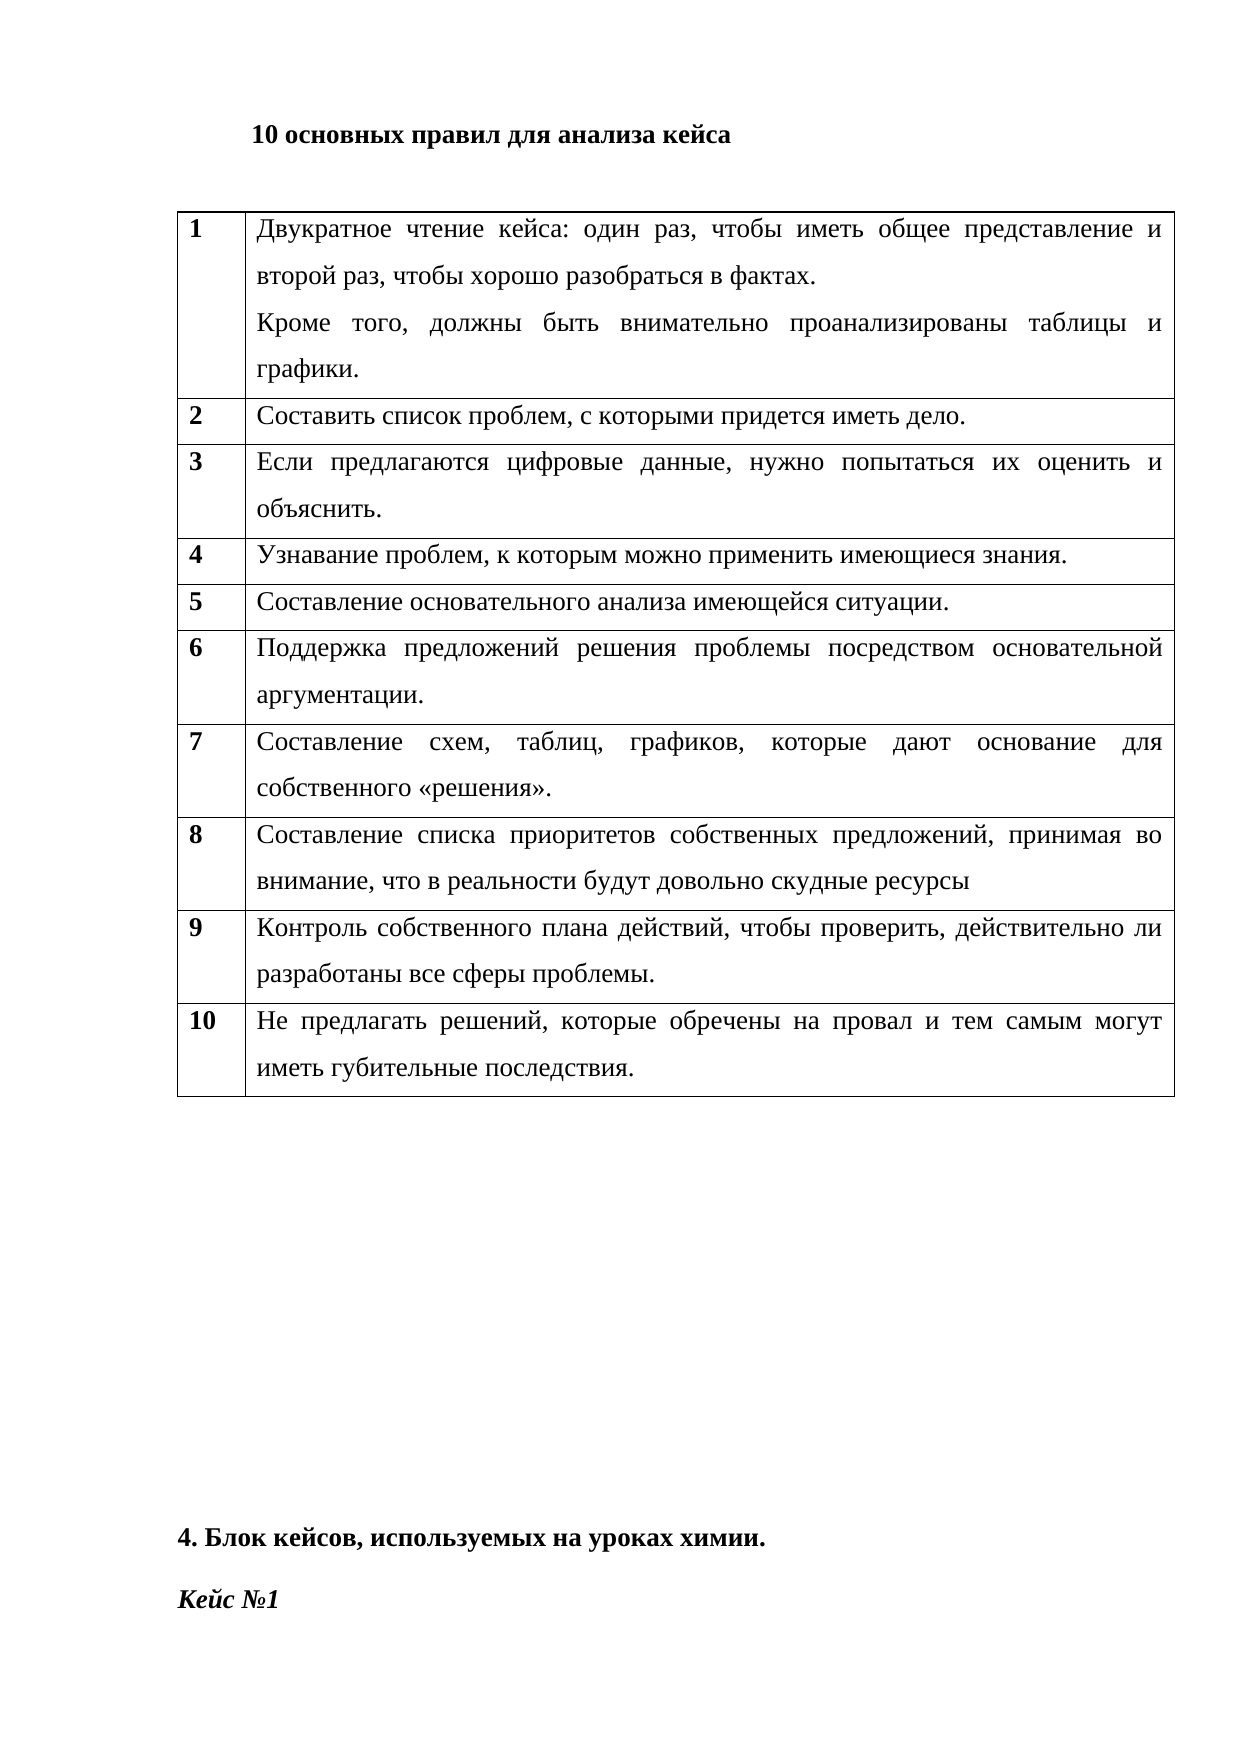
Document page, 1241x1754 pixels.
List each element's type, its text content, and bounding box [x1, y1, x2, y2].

table_cell Составление схем, таблиц, графиков, которые дают основание для собственного «решения». [246, 725, 1174, 817]
table_cell Не предлагать решений, которые обречены на провал и тем самым могут иметь губительные последствия. [246, 1004, 1174, 1096]
table_cell Составить список проблем, с которыми придется иметь дело. [246, 399, 1174, 444]
table_cell 7 [178, 725, 245, 817]
table_cell Составление основательного анализа имеющейся ситуации. [246, 585, 1174, 630]
table_cell Контроль собственного плана действий, чтобы проверить, действительно ли разработаны все сферы проблемы. [246, 911, 1174, 1003]
table_cell Поддержка предложений решения проблемы посредством основательной аргументации. [246, 631, 1174, 723]
table_cell 5 [178, 585, 245, 630]
table_cell 8 [178, 818, 245, 910]
table_cell 3 [178, 445, 245, 537]
table_cell 10 [178, 1004, 245, 1096]
table_cell Если предлагаются цифровые данные, нужно попытаться их оценить и объяснить. [246, 445, 1174, 537]
table_cell 6 [178, 631, 245, 723]
table_cell 9 [178, 911, 245, 1003]
text 4. Блок кейсов, используемых на уроках химии. [177, 1521, 1152, 1552]
table_header Двукратное чтение кейса: один раз, чтобы иметь общее представление и второй раз, чтобы хорошо разобраться в фактах. Кроме того, должны быть внимательно проанализированы таблицы и графики. [246, 213, 1174, 398]
table_cell Составление списка приоритетов собственных предложений, принимая во внимание, что в реальности будут довольно скудные ресурсы [246, 818, 1174, 910]
table_cell Узнавание проблем, к которым можно применить имеющиеся знания. [246, 539, 1174, 584]
table_cell 2 [178, 399, 245, 444]
table_header 1 [178, 213, 245, 398]
table_cell 4 [178, 539, 245, 584]
text Кейс №1 [177, 1583, 1152, 1614]
text 10 основных правил для анализа кейса [251, 118, 1152, 149]
